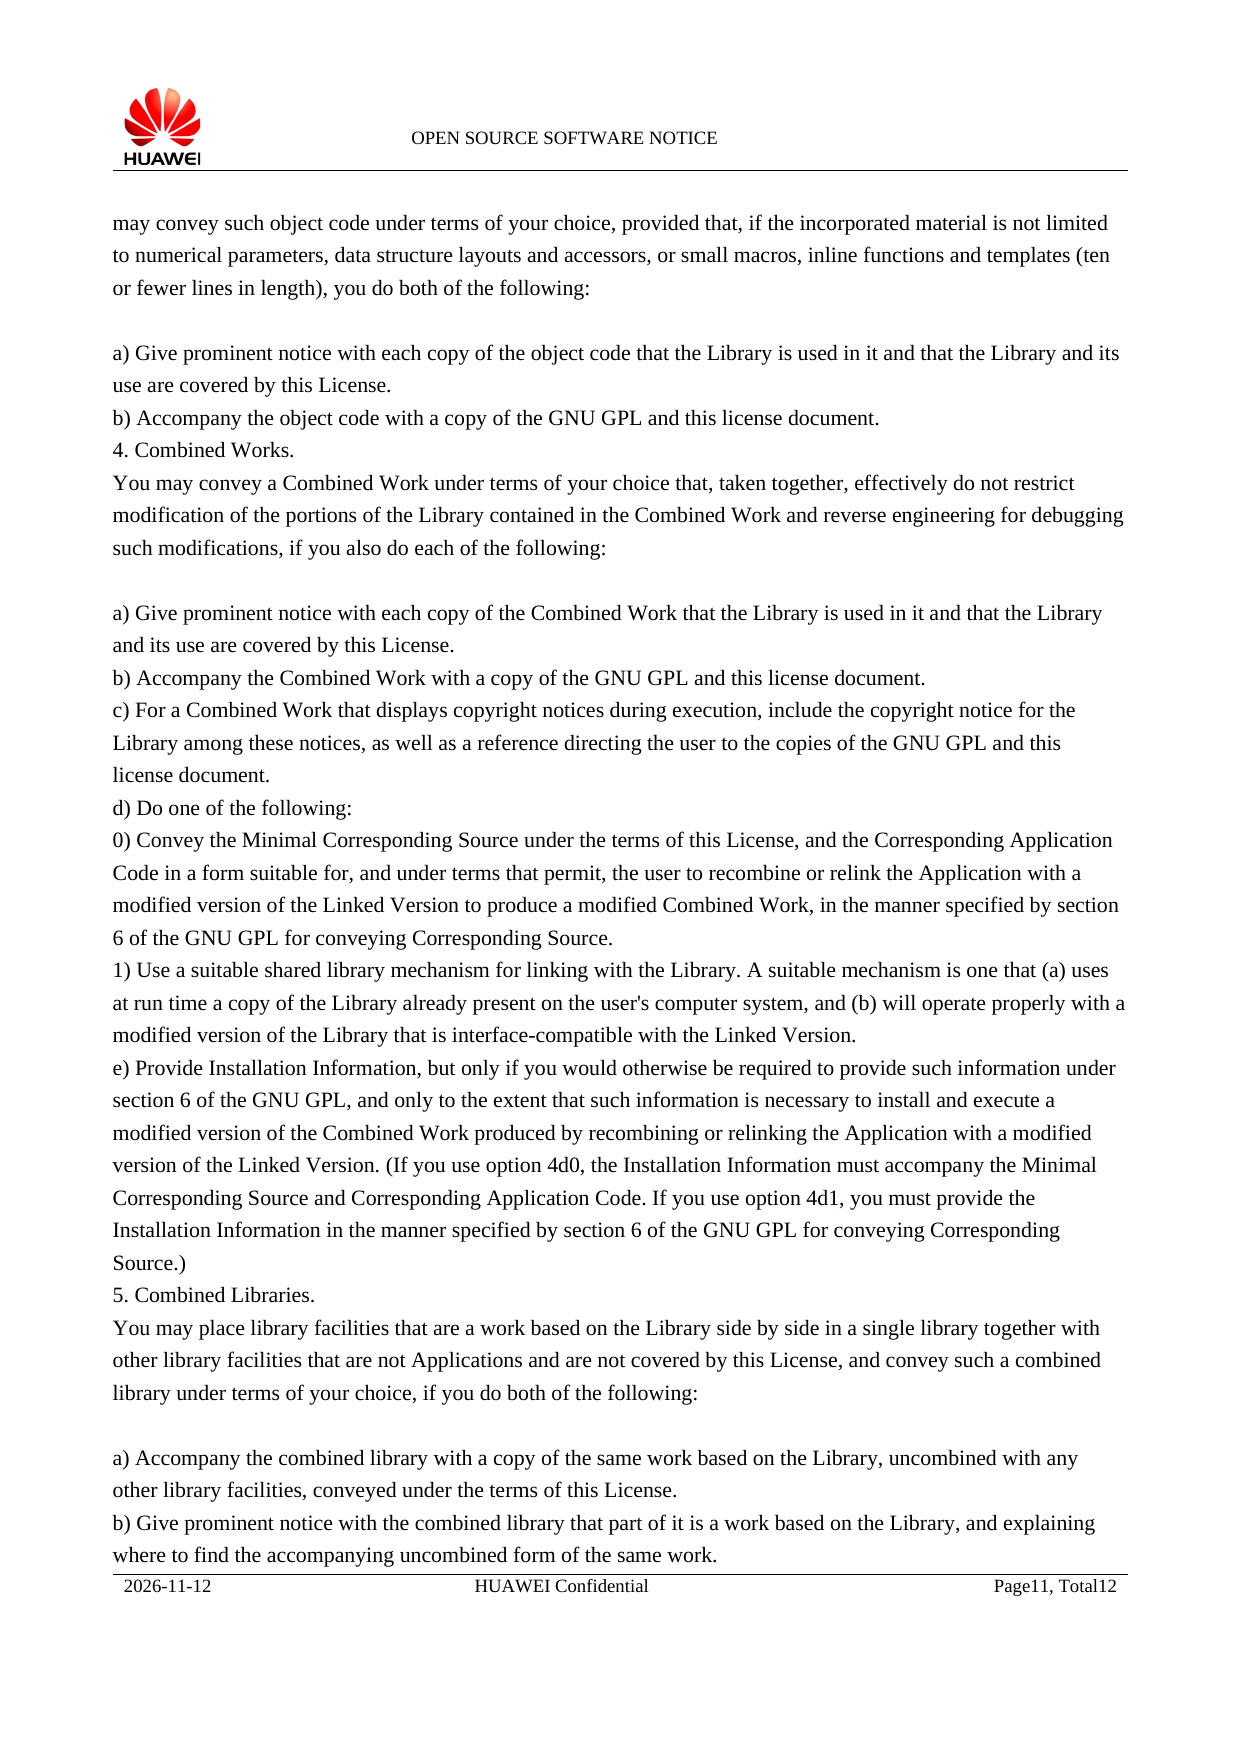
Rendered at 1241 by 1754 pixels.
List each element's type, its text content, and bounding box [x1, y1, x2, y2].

picture [124, 88, 201, 165]
